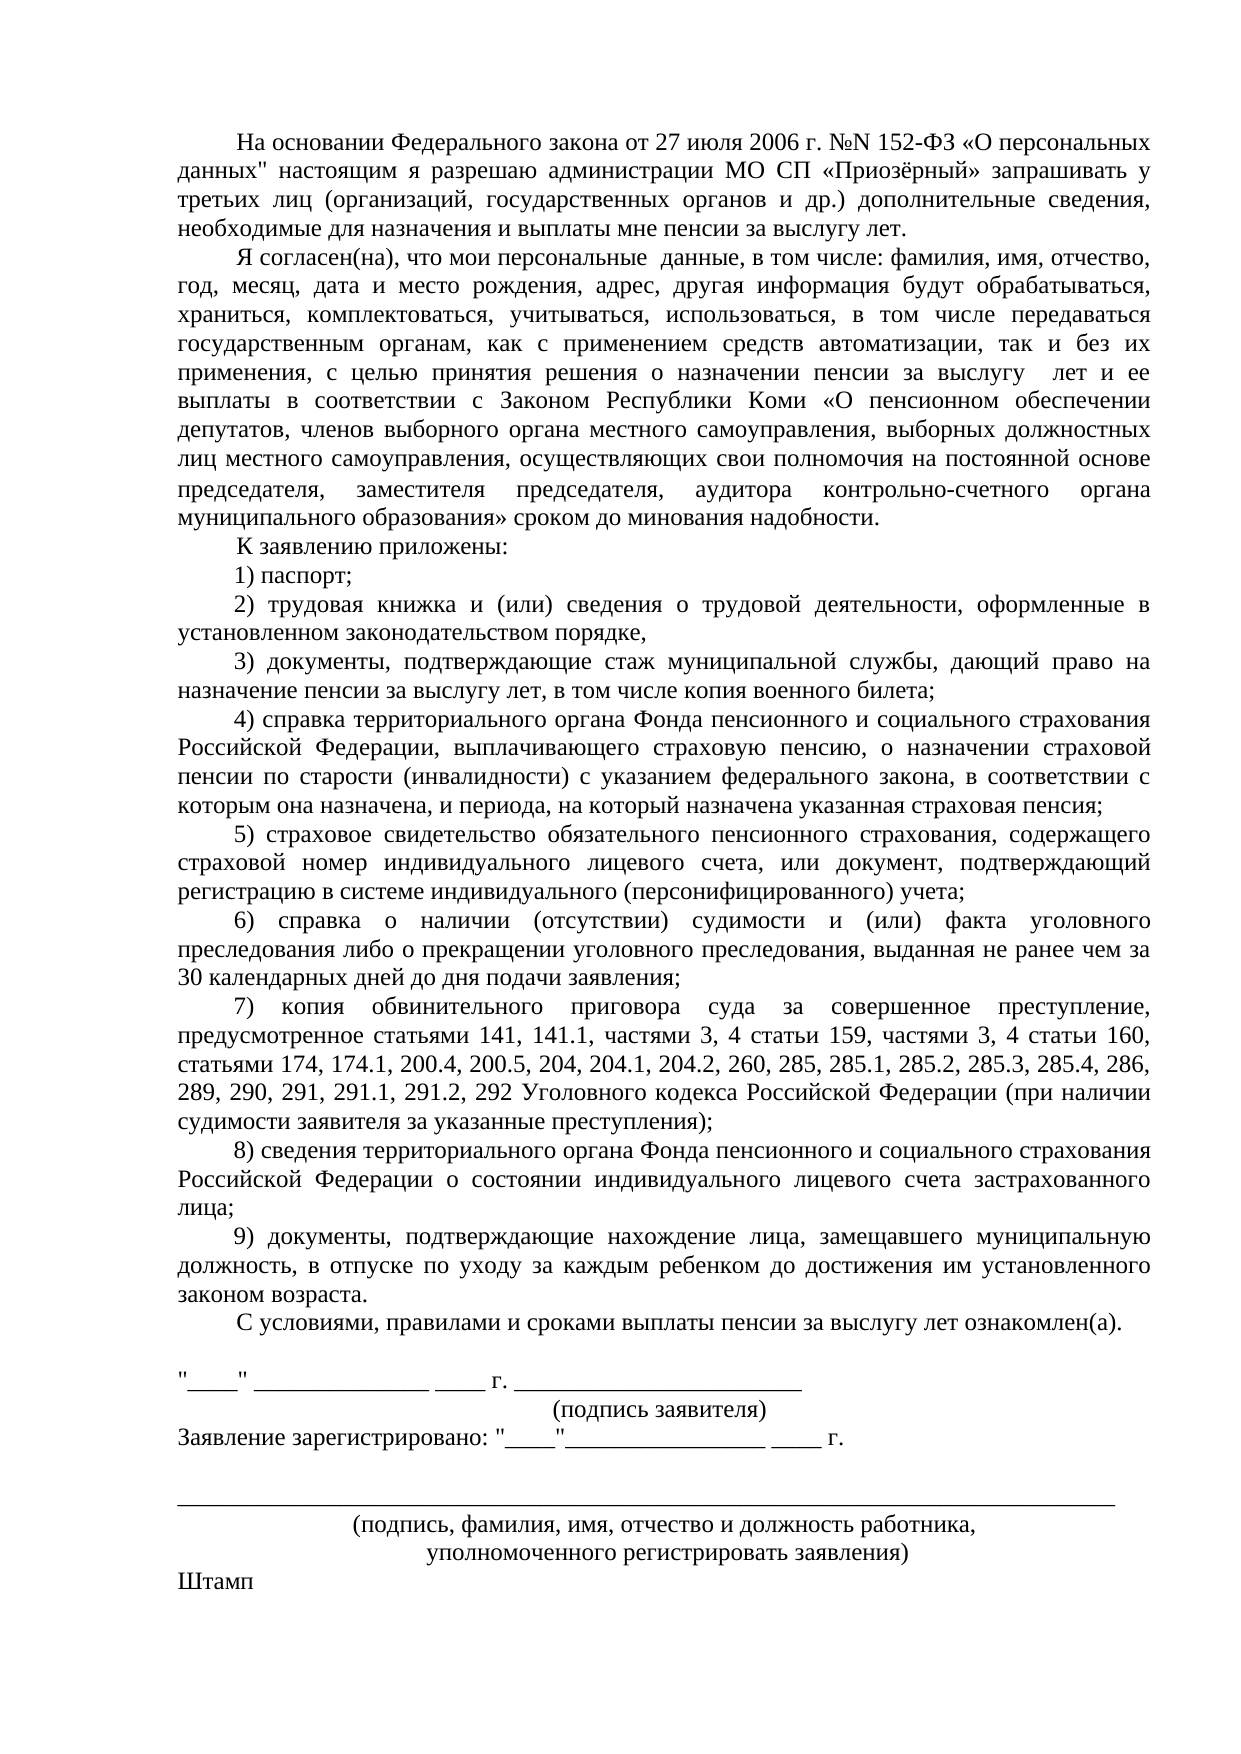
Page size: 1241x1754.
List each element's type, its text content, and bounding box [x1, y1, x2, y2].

text 3) документы, подтверждающие стаж муниципальной службы, дающий право на назначение пенсии за выслугу лет, в том числе копия военного билета; [177, 646, 1152, 704]
text 5) страховое свидетельство обязательного пенсионного страхования, содержащего страховой номер индивидуального лицевого счета, или документ, подтверждающий регистрацию в системе индивидуального (персонифицированного) учета; [177, 819, 1152, 905]
text 1) паспорт; [177, 560, 1152, 589]
text 6) справка о наличии (отсутствии) судимости и (или) факта уголовного преследования либо о прекращении уголовного преследования, выданная не ранее чем за 30 календарных дней до дня подачи заявления; [177, 905, 1152, 991]
text На основании Федерального закона от 27 июля 2006 г. №N 152-ФЗ «О персональных данных" настоящим я разрешаю администрации МО СП «Приозёрный» запрашивать у третьих лиц (организаций, государственных органов и др.) дополнительные сведения, необходимые для назначения и выплаты мне пенсии за выслугу лет. [177, 127, 1152, 242]
text К заявлению приложены: [177, 531, 1152, 560]
text Штамп [177, 1566, 1152, 1595]
text (подпись, фамилия, имя, отчество и должность работника, [177, 1509, 1152, 1537]
text уполномоченного регистрировать заявления) [177, 1537, 1152, 1566]
text С условиями, правилами и сроками выплаты пенсии за выслугу лет ознакомлен(а). [177, 1307, 1152, 1336]
text 2) трудовая книжка и (или) сведения о трудовой деятельности, оформленные в установленном законодательством порядке, [177, 589, 1152, 646]
text 9) документы, подтверждающие нахождение лица, замещавшего муниципальную должность, в отпуске по уходу за каждым ребенком до достижения им установленного законом возраста. [177, 1221, 1152, 1307]
text ___________________________________________________________________________ [177, 1480, 1152, 1509]
text 4) справка территориального органа Фонда пенсионного и социального страхования Российской Федерации, выплачивающего страховую пенсию, о назначении страховой пенсии по старости (инвалидности) с указанием федерального закона, в соответствии с которым она назначена, и периода, на который назначена указанная страховая пенсия; [177, 704, 1152, 819]
text 8) сведения территориального органа Фонда пенсионного и социального страхования Российской Федерации о состоянии индивидуального лицевого счета застрахованного лица; [177, 1135, 1152, 1221]
text (подпись заявителя) [177, 1394, 1152, 1422]
text "____" ______________ ____ г. _______________________ [177, 1365, 1152, 1394]
text Я согласен(на), что мои персональные данные, в том числе: фамилия, имя, отчество, год, месяц, дата и место рождения, адрес, другая информация будут обрабатываться, храниться, комплектоваться, учитываться, использоваться, в том числе передаваться государственным органам, как с применением средств автоматизации, так и без их применения, с целью принятия решения о назначении пенсии за выслугу лет и ее выплаты в соответствии с Законом Республики Коми «О пенсионном обеспечении депутатов, членов выборного органа местного самоуправления, выборных должностных лиц местного самоуправления, осуществляющих свои полномочия на постоянной основе председателя, заместителя председателя, аудитора контрольно-счетного органа муниципального образования» сроком до минования надобности. [177, 242, 1152, 531]
text Заявление зарегистрировано: "____"________________ ____ г. [177, 1422, 1152, 1451]
text 7) копия обвинительного приговора суда за совершенное преступление, предусмотренное статьями 141, 141.1, частями 3, 4 статьи 159, частями 3, 4 статьи 160, статьями 174, 174.1, 200.4, 200.5, 204, 204.1, 204.2, 260, 285, 285.1, 285.2, 285.3, 285.4, 286, 289, 290, 291, 291.1, 291.2, 292 Уголовного кодекса Российской Федерации (при наличии судимости заявителя за указанные преступления); [177, 991, 1152, 1135]
